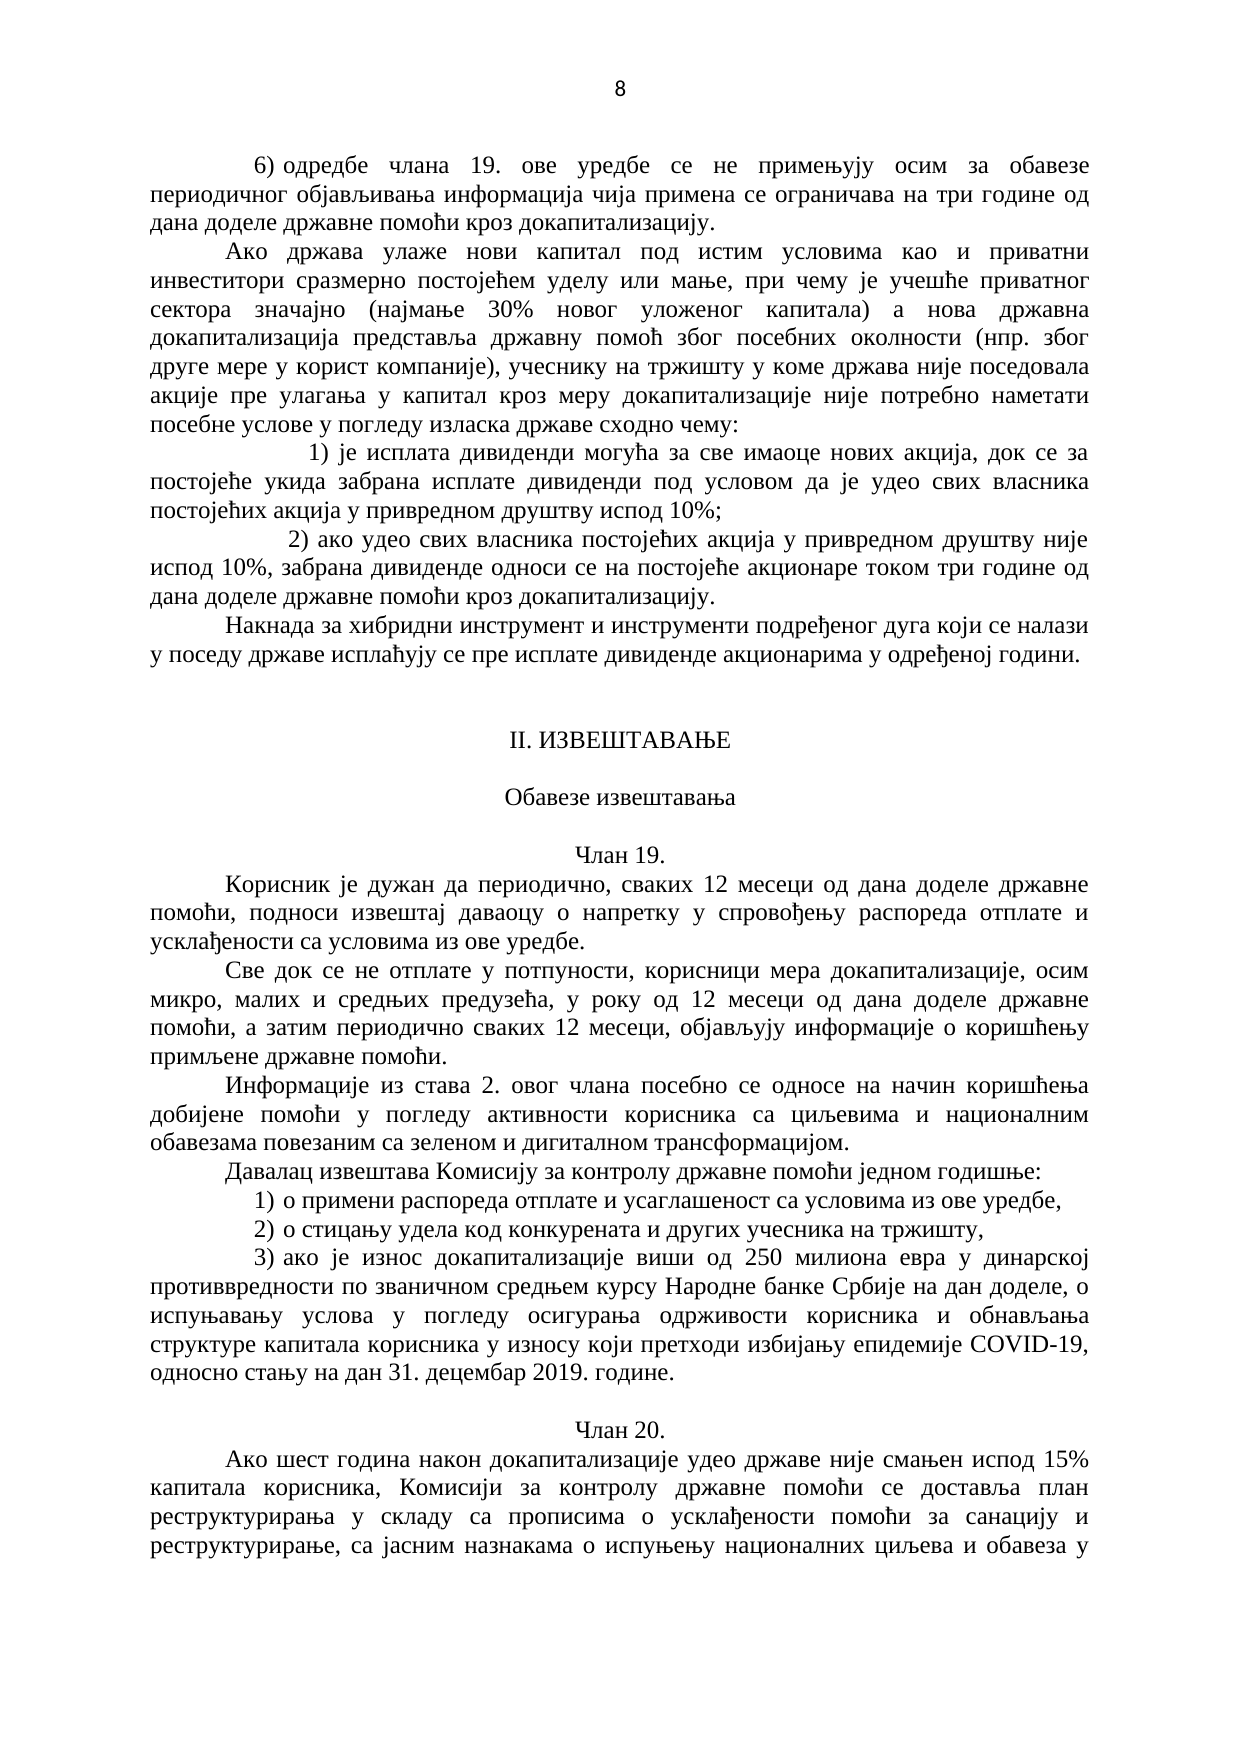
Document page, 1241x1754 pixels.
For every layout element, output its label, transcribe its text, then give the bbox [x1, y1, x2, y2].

text Корисник је дужан да периодично, сваких 12 месеци од дана доделе државне помоћи, подноси извештај даваоцу о напретку у спровођењу распореда отплате и усклађености са условима из ове уредбе. [150, 869, 1090, 955]
text Ако држава улаже нови капитал под истим условима као и приватни инвеститори сразмерно постојећем уделу или мање, при чему је учешће приватног сектора значајно (најмање 30% новог уложеног капитала) а нова државна докапитализација представља државну помоћ због посебних околности (нпр. због друге мере у корист компаније), учеснику на тржишту у коме држава није поседовала акције пре улагања у капитал кроз меру докапитализације није потребно наметати посебне услове у погледу изласка државе сходно чему: [150, 236, 1090, 437]
text 2) ако удео свих власника постојећих акција у привредном друштву није испод 10%, забрана дивиденде односи се на постојеће акционаре током три године од дана доделе државне помоћи кроз докапитализацију. [150, 524, 1090, 610]
text Накнада за хибридни инструмент и инструменти подређеног дуга који се налази у поседу државе исплаћују се пре исплате дивиденде акционарима у одређеној години. [150, 610, 1090, 667]
text Све док се не отплате у потпуности, корисници мера докапитализације, осим микро, малих и средњих предузећа, у року од 12 месеци од дана доделе државне помоћи, а затим периодично сваких 12 месеци, објављују информације о коришћењу примљене државне помоћи. [150, 955, 1090, 1070]
text Обавезе извештавања [150, 782, 1090, 811]
text Давалац извештава Комисију за контролу државне помоћи једном годишње: [150, 1156, 1090, 1185]
list о примени распореда отплате и усаглашеност са условима из ове уредбе, [225, 1185, 1090, 1214]
list ако је износ докапитализације виши од 250 милиона евра у динарској противвредности по званичном средњем курсу Народне банке Србије на дан доделе, о испуњавању услова у погледу осигурања одрживости корисника и обнављања структуре капитала корисника у износу који претходи избијању епидемије COVID-19, односно стању на дан 31. децембар 2019. године. [150, 1242, 1090, 1386]
list о стицању удела код конкурената и других учесника на тржишту, [225, 1214, 1090, 1242]
text Члан 20. [150, 1415, 1090, 1444]
list одредбе члана 19. ове уредбе се не примењују осим за обавезе периодичног објављивања информација чија примена се ограничава на три године од дана доделе државне помоћи кроз докапитализацију. [150, 150, 1090, 236]
text Информације из става 2. овог члана посебно се односе на начин коришћења добијене помоћи у погледу активности корисника са циљевима и националним обавезама повезаним са зеленом и дигиталном трансформацијом. [150, 1070, 1090, 1156]
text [150, 1444, 1090, 1559]
text II. ИЗВЕШТАВАЊЕ [150, 725, 1090, 754]
text Члан 19. [150, 840, 1090, 869]
text 1) је исплата дивиденди могућа за све имаоце нових акција, док се за постојеће укида забрана исплате дивиденди под условом да је удео свих власника постојећих акција у привредном друштву испод 10%; [150, 437, 1090, 524]
